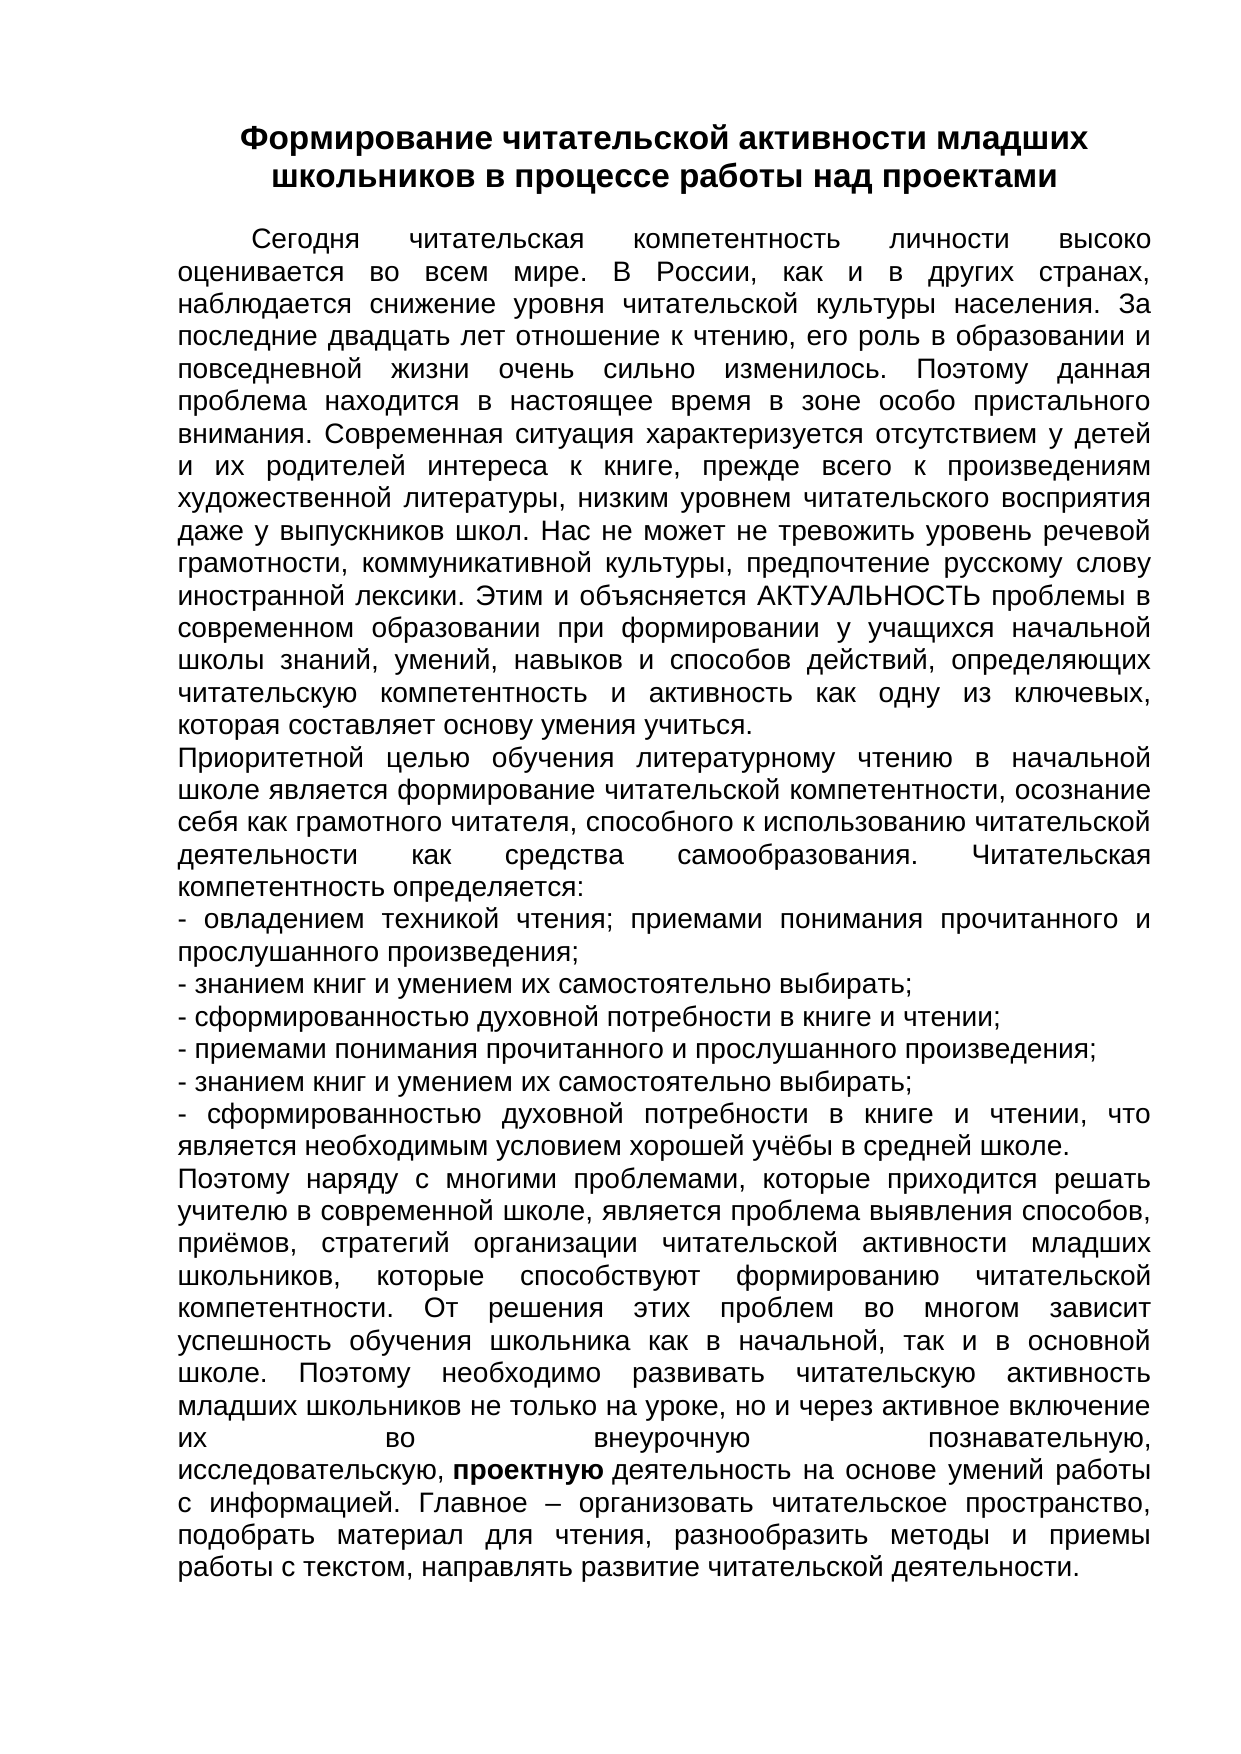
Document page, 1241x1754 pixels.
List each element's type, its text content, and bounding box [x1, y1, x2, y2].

text - сформированностью духовной потребности в книге и чтении; [177, 1000, 1152, 1032]
text - знанием книг и умением их самостоятельно выбирать; [177, 967, 1152, 1000]
text - сформированностью духовной потребности в книге и чтении, что является необходимым условием хорошей учёбы в средней школе. [177, 1097, 1152, 1162]
text Формирование читательской активности младших школьников в процессе работы над проектами [177, 118, 1152, 195]
text - знанием книг и умением их самостоятельно выбирать; [177, 1064, 1152, 1097]
text - овладением техникой чтения; приемами понимания прочитанного и прослушанного произведения; [177, 902, 1152, 967]
text Поэтому наряду с многими проблемами, которые приходится решать учителю в современной школе, является проблема выявления способов, приёмов, стратегий организации читательской активности младших школьников, которые способствуют формированию читательской компетентности. От решения этих проблем во многом зависит успешность обучения школьника как в начальной, так и в основной школе. Поэтому необходимо развивать читательскую активность младших школьников не только на уроке, но и через активное включение их во внеурочную познавательную, исследовательскую, проектную деятельность на основе умений работы с информацией. Главное – организовать читательское пространство, подобрать материал для чтения, разнообразить методы и приемы работы с текстом, направлять развитие читательской деятельности. [177, 1162, 1152, 1583]
text - приемами понимания прочитанного и прослушанного произведения; [177, 1032, 1152, 1064]
text Приоритетной целью обучения литературному чтению в начальной школе является формирование читательской компетентности, осознание себя как грамотного читателя, способного к использованию читательской деятельности как средства самообразования. Читательская компетентность определяется: [177, 741, 1152, 902]
text Сегодня читательская компетентность личности высоко оценивается во всем мире. В России, как и в других странах, наблюдается снижение уровня читательской культуры населения. За последние двадцать лет отношение к чтению, его роль в образовании и повседневной жизни очень сильно изменилось. Поэтому данная проблема находится в настоящее время в зоне особо пристального внимания. Современная ситуация характеризуется отсутствием у детей и их родителей интереса к книге, прежде всего к произведениям художественной литературы, низким уровнем читательского восприятия даже у выпускников школ. Нас не может не тревожить уровень речевой грамотности, коммуникативной культуры, предпочтение русскому слову иностранной лексики. Этим и объясняется АКТУАЛЬНОСТЬ проблемы в современном образовании при формировании у учащихся начальной школы знаний, умений, навыков и способов действий, определяющих читательскую компетентность и активность как одну из ключевых, которая составляет основу умения учиться. [177, 222, 1152, 741]
